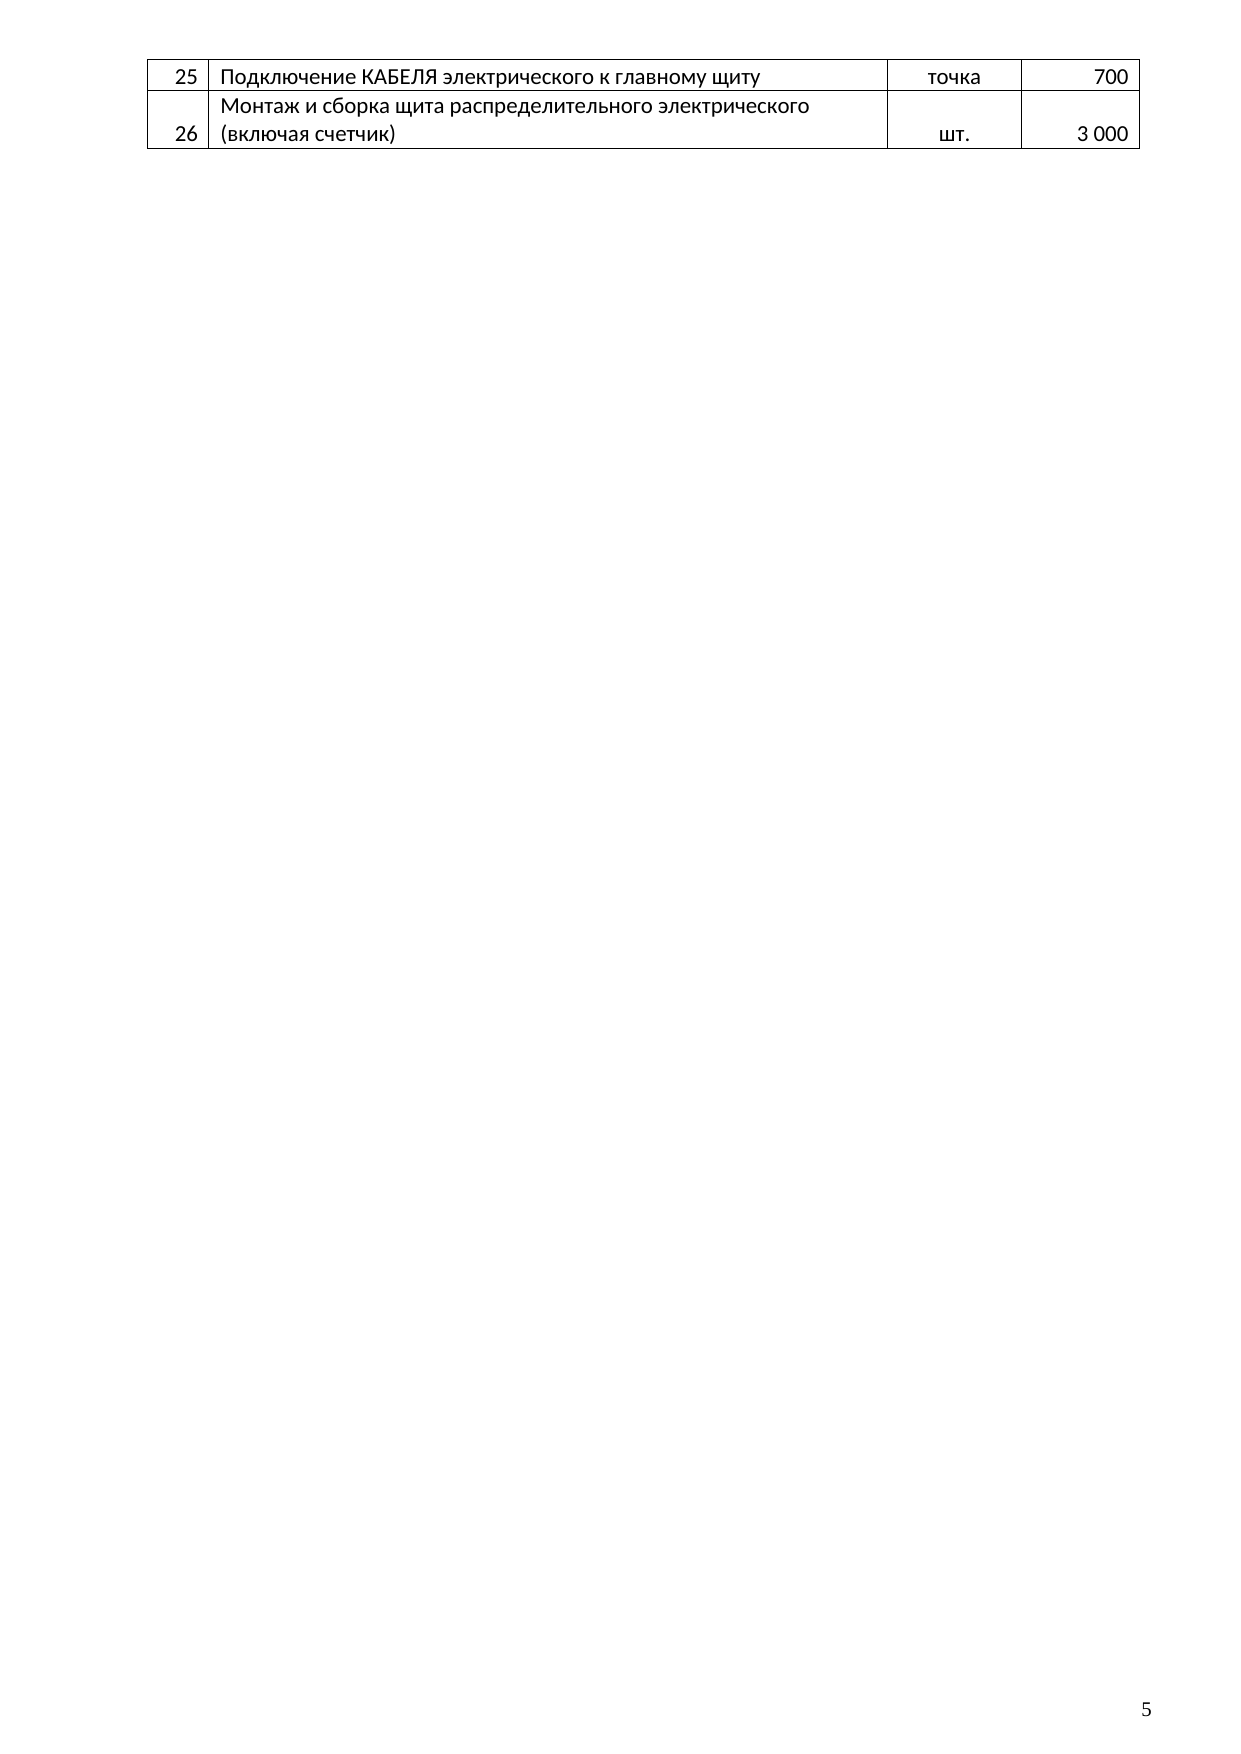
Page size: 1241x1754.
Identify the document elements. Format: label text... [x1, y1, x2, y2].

table_cell 25 [148, 60, 208, 90]
table_cell Подключение КАБЕЛЯ электрического к главному щиту [209, 60, 887, 90]
table_cell Монтаж и сборка щита распределительного электрического (включая счетчик) [209, 91, 887, 147]
table_cell 26 [148, 91, 208, 147]
table_cell шт. [888, 91, 1021, 147]
table_cell 3 000 [1022, 91, 1139, 147]
table_cell 700 [1022, 60, 1139, 90]
table_cell точка [888, 60, 1021, 90]
